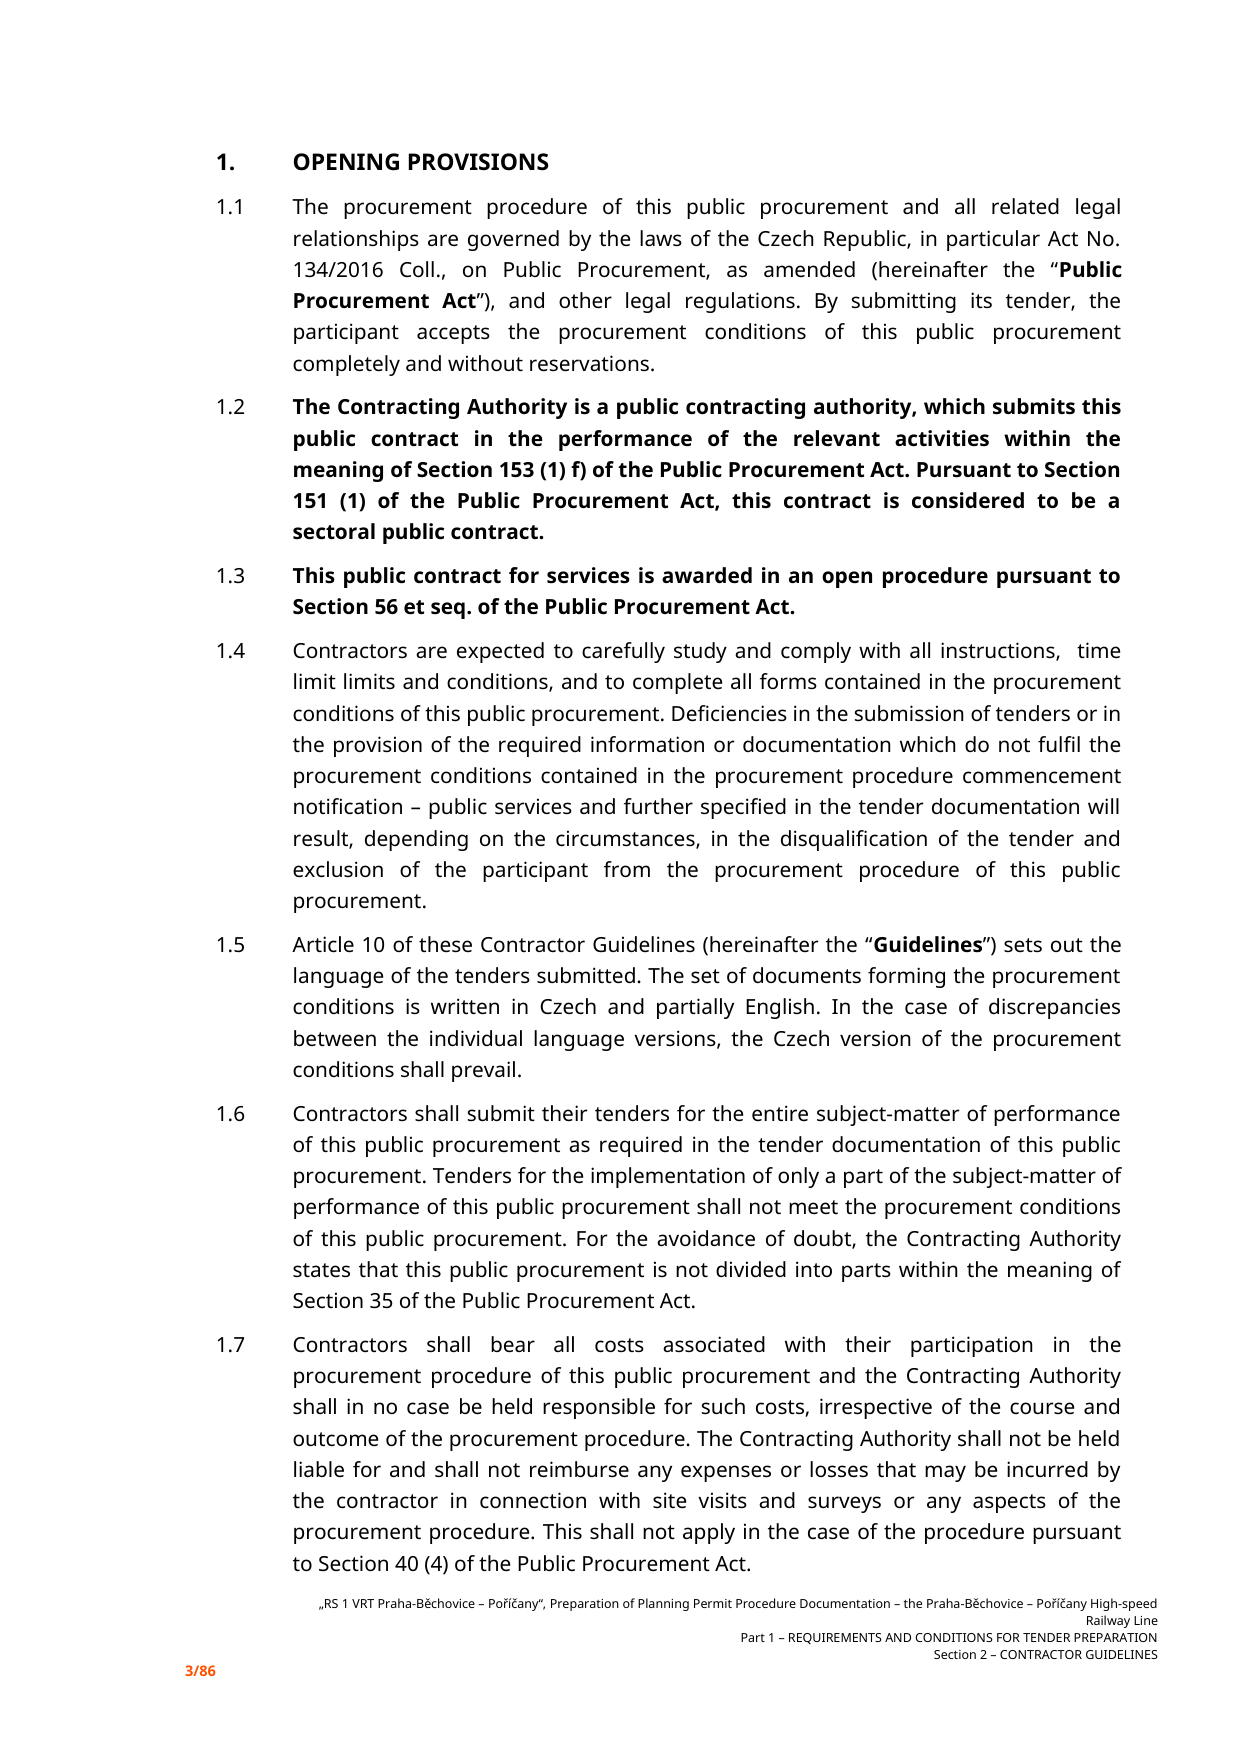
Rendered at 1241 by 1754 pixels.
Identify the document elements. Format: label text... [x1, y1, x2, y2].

text Contractors shall bear all costs associated with their participation in the procurement procedure of this public procurement and the Contracting Authority shall in no case be held responsible for such costs, irrespective of the course and outcome of the procurement procedure. The Contracting Authority shall not be held liable for and shall not reimburse any expenses or losses that may be incurred by the contractor in connection with site visits and surveys or any aspects of the procurement procedure. This shall not apply in the case of the procedure pursuant to Section 40 (4) of the Public Procurement Act. [216, 1330, 1122, 1577]
text The procurement procedure of this public procurement and all related legal relationships are governed by the laws of the Czech Republic, in particular Act No. 134/2016 Coll., on Public Procurement, as amended (hereinafter the “Public Procurement Act”), and other legal regulations. By submitting its tender, the participant accepts the procurement conditions of this public procurement completely and without reservations. [216, 192, 1122, 377]
text OPENING PROVISIONS [216, 146, 1122, 177]
text This public contract for services is awarded in an open procedure pursuant to Section 56 et seq. of the Public Procurement Act. [216, 561, 1122, 621]
text Contractors are expected to carefully study and comply with all instructions, time limit limits and conditions, and to complete all forms contained in the procurement conditions of this public procurement. Deficiencies in the submission of tenders or in the provision of the required information or documentation which do not fulfil the procurement conditions contained in the procurement procedure commencement notification – public services and further specified in the tender documentation will result, depending on the circumstances, in the disqualification of the tender and exclusion of the participant from the procurement procedure of this public procurement. [216, 636, 1122, 915]
text Article 10 of these Contractor Guidelines (hereinafter the “Guidelines”) sets out the language of the tenders submitted. The set of documents forming the procurement conditions is written in Czech and partially English. In the case of discrepancies between the individual language versions, the Czech version of the procurement conditions shall prevail. [216, 930, 1122, 1083]
text The Contracting Authority is a public contracting authority, which submits this public contract in the performance of the relevant activities within the meaning of Section 153 (1) f) of the Public Procurement Act. Pursuant to Section 151 (1) of the Public Procurement Act, this contract is considered to be a sectoral public contract. [216, 392, 1122, 546]
text Contractors shall submit their tenders for the entire subject-matter of performance of this public procurement as required in the tender documentation of this public procurement. Tenders for the implementation of only a part of the subject-matter of performance of this public procurement shall not meet the procurement conditions of this public procurement. For the avoidance of doubt, the Contracting Authority states that this public procurement is not divided into parts within the meaning of Section 35 of the Public Procurement Act. [216, 1099, 1122, 1315]
